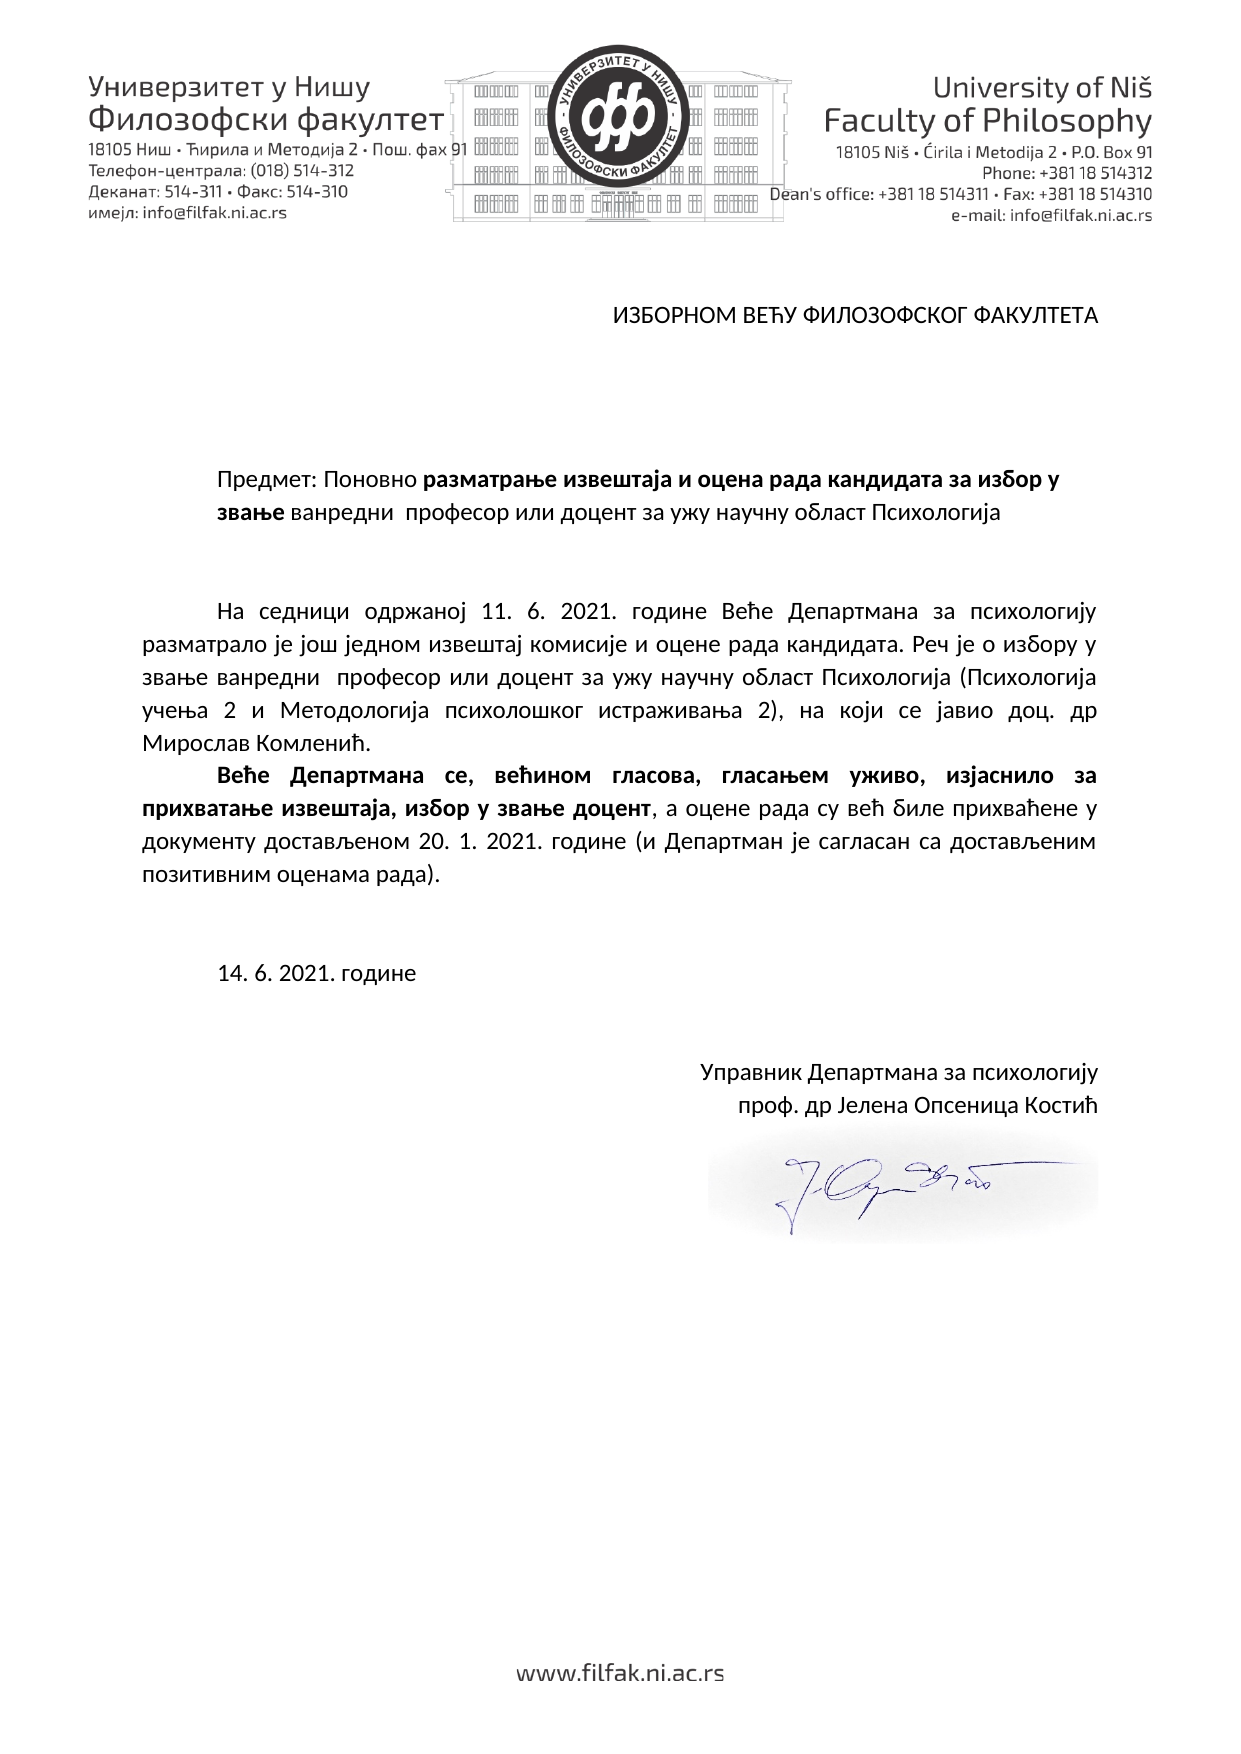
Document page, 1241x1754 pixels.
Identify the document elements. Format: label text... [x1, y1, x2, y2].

picture [707, 1121, 1099, 1244]
text На седници одржаној 11. 6. 2021. године Веће Департмана за психологију разматрало је још једном извештај комисије и оцене рада кандидата. Реч је о избору у звање ванредни професор или доцент за ужу научну област Психологија (Психологија учења 2 и Методологија психолошког истраживања 2), на који се јавио доц. др Мирослав Комленић. [142, 595, 1098, 757]
text Веће Департмана се, већином гласова, гласањем уживо, изјаснило за прихватање извештаја, избор у звање доцент, а оцене рада су већ биле прихваћене у документу достављеном 20. 1. 2021. године (и Департман је сагласан са достављеним позитивним оценама рада). [142, 759, 1098, 889]
text 14. 6. 2021. године [217, 957, 1098, 988]
text Управник Департмана за психологију [142, 1056, 1098, 1086]
picture [88, 44, 1152, 222]
text проф. др Јелена Опсеница Костић [142, 1089, 1098, 1119]
picture [516, 1663, 724, 1681]
text ИЗБОРНОМ ВЕЋУ ФИЛОЗОФСКОГ ФАКУЛТЕТА [142, 299, 1098, 329]
text Предмет: Поновно разматрање извештаја и оцена рада кандидата за избор у звање ванредни професор или доцент за ужу научну област Психологија [217, 463, 1098, 527]
